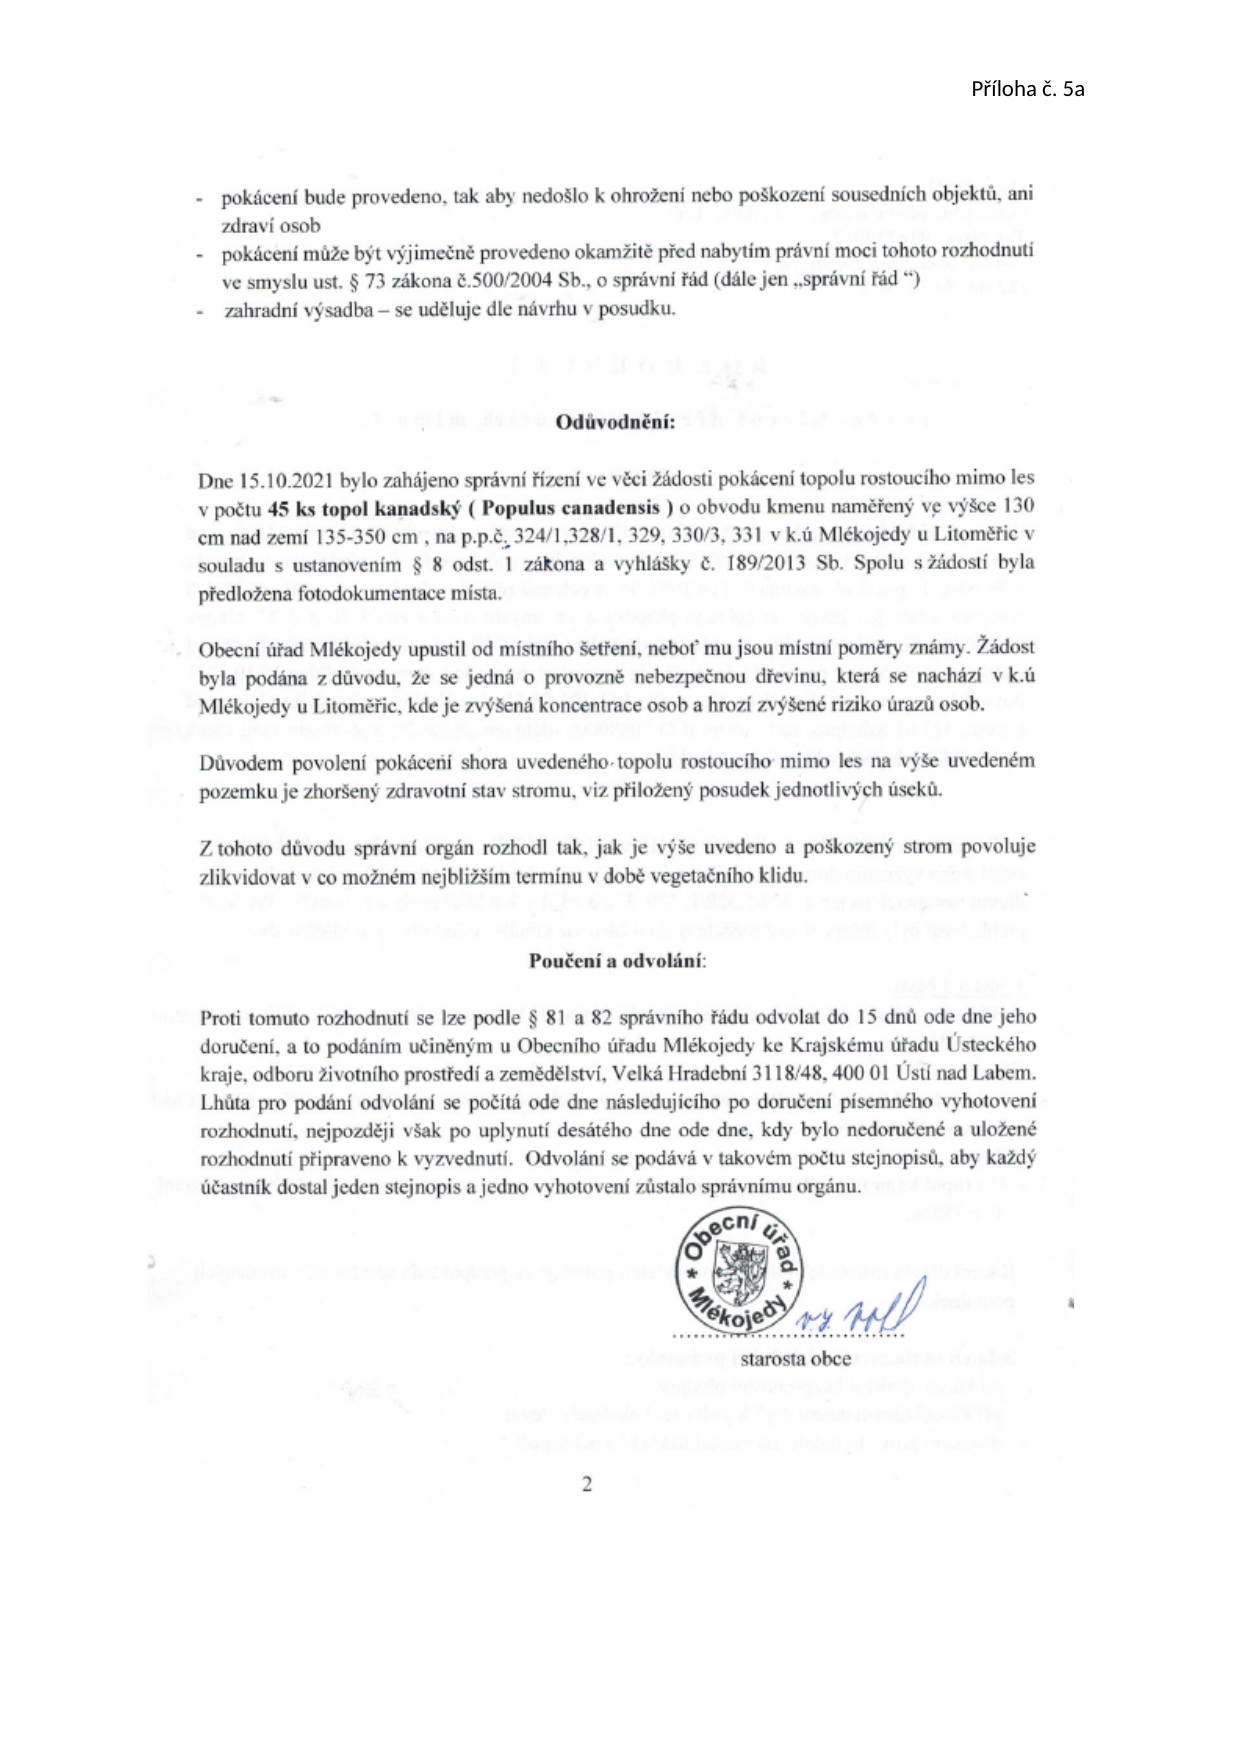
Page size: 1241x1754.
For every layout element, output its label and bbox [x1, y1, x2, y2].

picture [147, 147, 1075, 1507]
